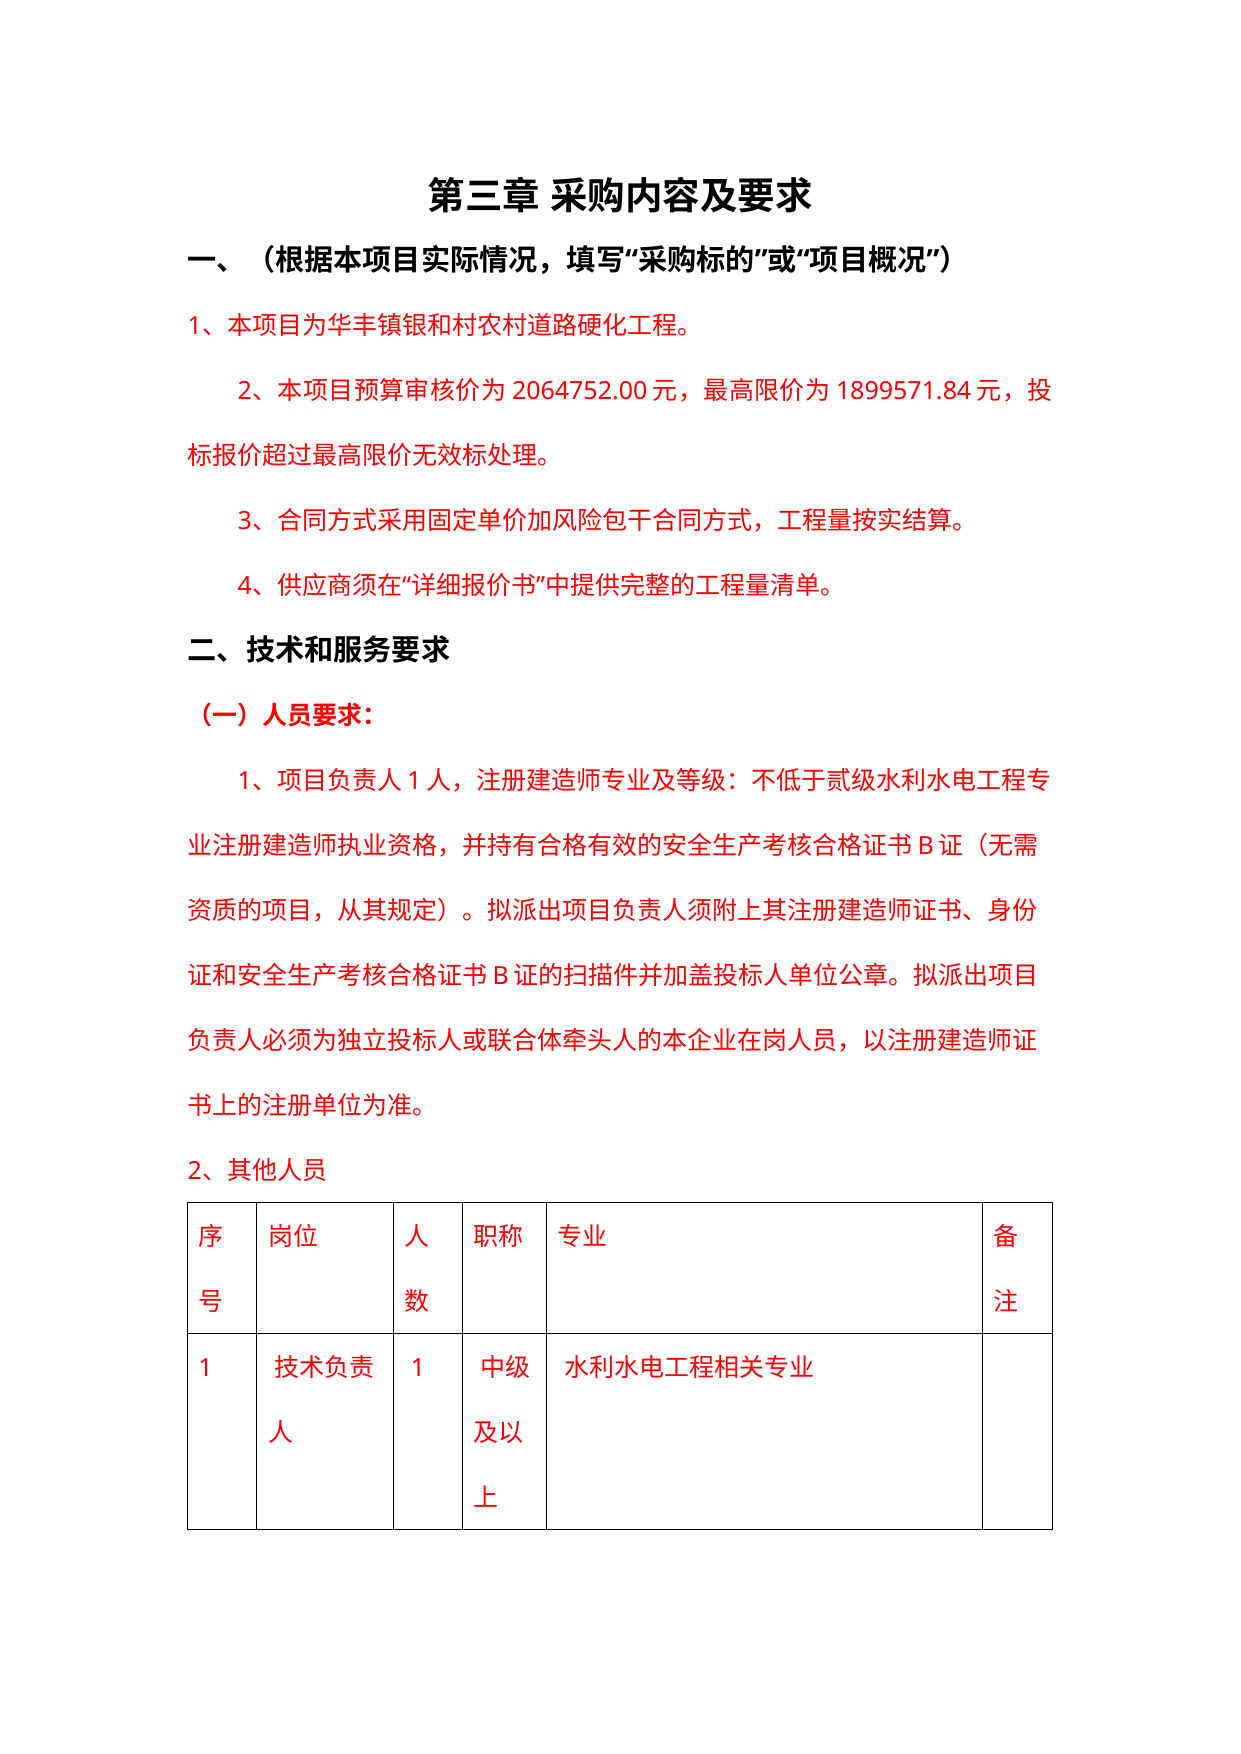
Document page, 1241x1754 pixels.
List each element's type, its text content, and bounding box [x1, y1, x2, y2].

text 1、本项目为华丰镇银和村农村道路硬化工程。 [187, 292, 1053, 357]
text 1、项目负责人1人，注册建造师专业及等级：不低于贰级水利水电工程专业注册建造师执业资格，并持有合格有效的安全生产考核合格证书B证（无需资质的项目，从其规定）。拟派出项目负责人须附上其注册建造师证书、身份证和安全生产考核合格证书B证的扫描件并加盖投标人单位公章。拟派出项目负责人必须为独立投标人或联合体牵头人的本企业在岗人员，以注册建造师证书上的注册单位为准。 [187, 747, 1053, 1137]
table_header 专业 [547, 1203, 982, 1333]
text 第三章 采购内容及要求 [187, 162, 1053, 227]
table_header 人数 [394, 1203, 462, 1333]
text 3、合同方式采用固定单价加风险包干合同方式，工程量按实结算。 [187, 487, 1053, 552]
text 2、本项目预算审核价为2064752.00元，最高限价为1899571.84元，投标报价超过最高限价无效标处理。 [187, 357, 1053, 487]
table_cell 水利水电工程相关专业 [547, 1334, 982, 1529]
table_header 备注 [983, 1203, 1052, 1333]
table_cell 1 [188, 1334, 256, 1529]
table_cell 技术负责人 [257, 1334, 393, 1529]
text 二、技术和服务要求 [187, 617, 1053, 682]
table_cell 中级及以上 [463, 1334, 546, 1529]
table_header 序号 [188, 1203, 256, 1333]
text （一）人员要求： [187, 682, 1053, 747]
text 2、其他人员 [187, 1137, 1053, 1202]
text 4、供应商须在“详细报价书”中提供完整的工程量清单。 [187, 552, 1053, 617]
table_header 职称 [463, 1203, 546, 1333]
table_cell [983, 1334, 1052, 1529]
text 一、（根据本项目实际情况，填写“采购标的”或“项目概况”） [187, 227, 1053, 292]
table_header 岗位 [257, 1203, 393, 1333]
table_cell 1 [394, 1334, 462, 1529]
